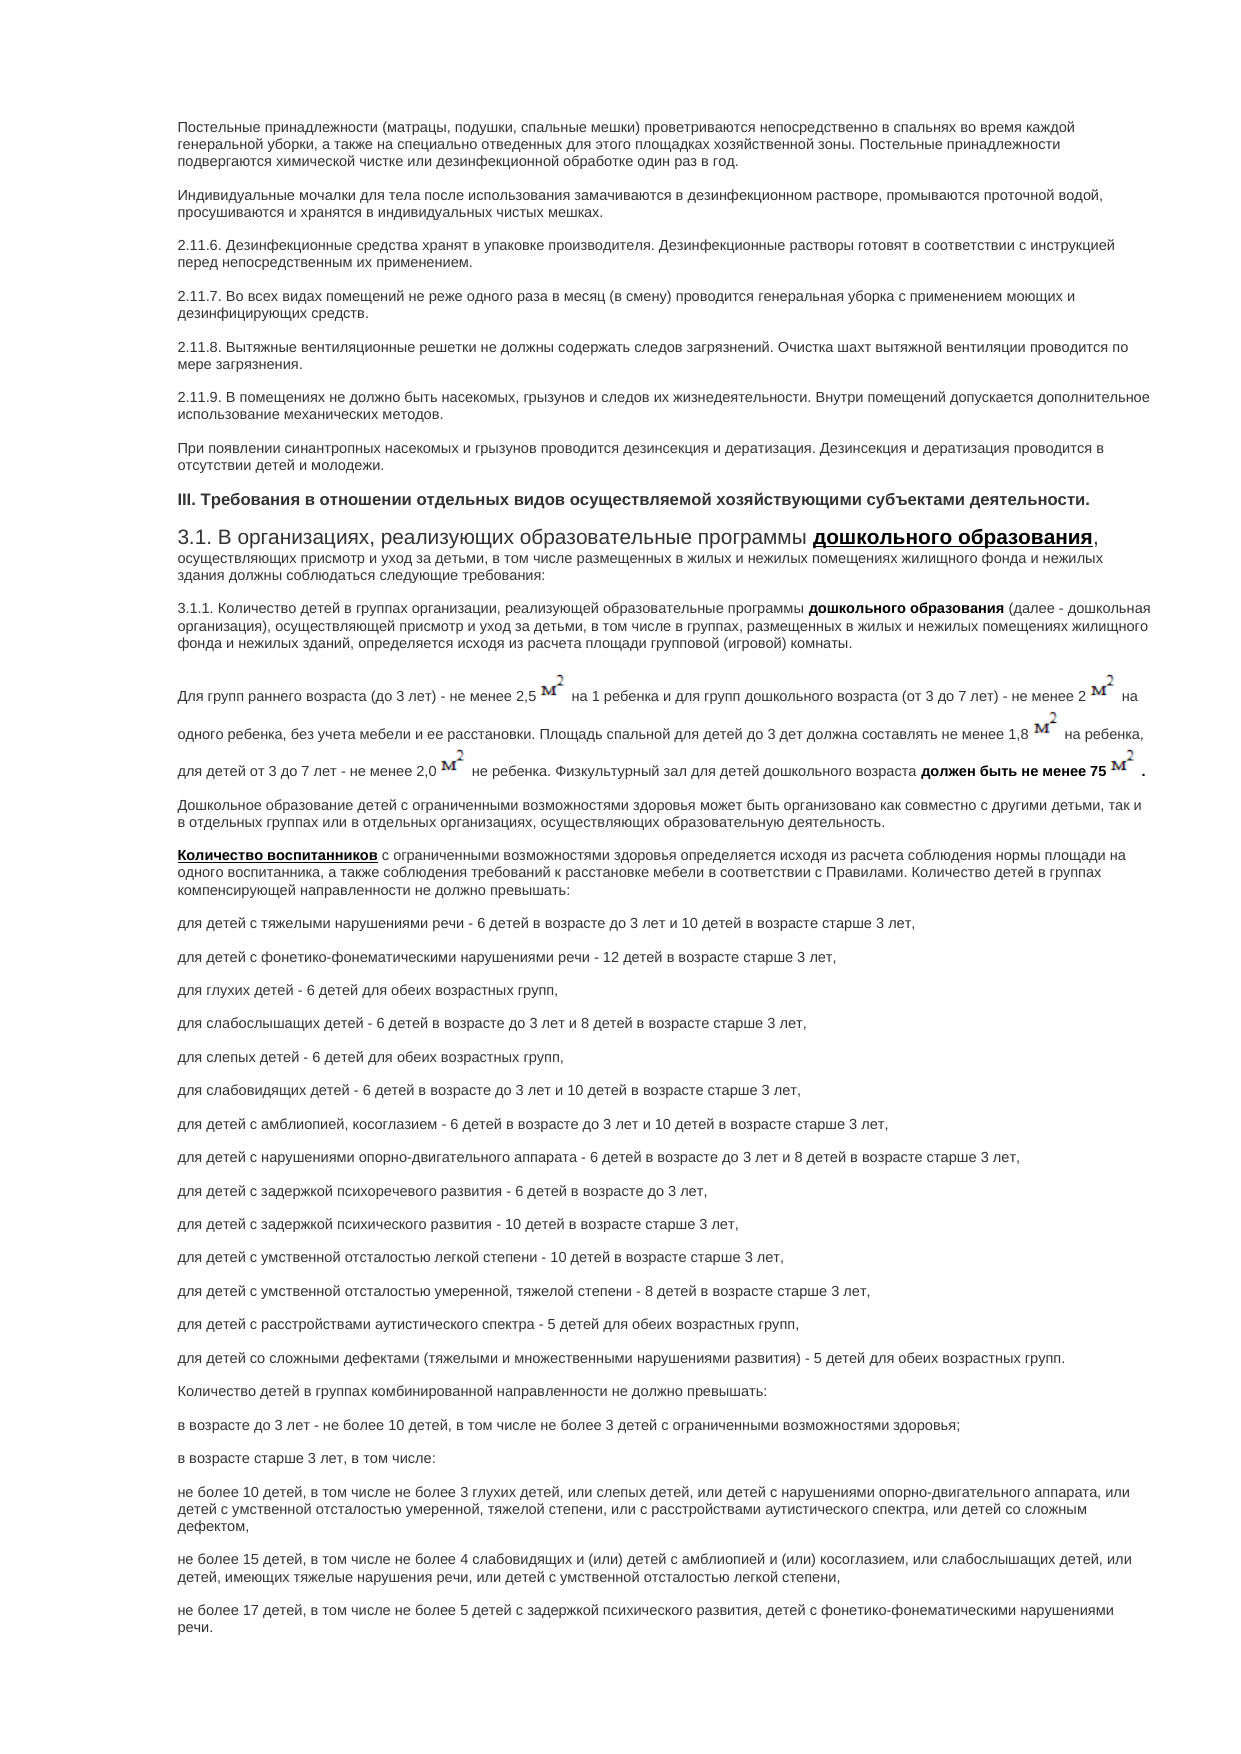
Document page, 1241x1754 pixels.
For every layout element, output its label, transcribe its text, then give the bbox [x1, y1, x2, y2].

text не более 15 детей, в том числе не более 4 слабовидящих и (или) детей с амблиопией и (или) косоглазием, или слабослышащих детей, или детей, имеющих тяжелые нарушения речи, или детей с умственной отсталостью легкой степени, [177, 1551, 1152, 1585]
text 2.11.8. Вытяжные вентиляционные решетки не должны содержать следов загрязнений. Очистка шахт вытяжной вентиляции проводится по мере загрязнения. [177, 338, 1152, 372]
picture [1033, 705, 1061, 740]
text Дошкольное образование детей с ограниченными возможностями здоровья может быть организовано как совместно с другими детьми, так и в отдельных группах или в отдельных организациях, осуществляющих образовательную деятельность. [177, 796, 1152, 830]
text Для групп раннего возраста (до 3 лет) - не менее 2,5 на 1 ребенка и для групп дошкольного возраста (от 3 до 7 лет) - не менее 2 на одного ребенка, без учета мебели и ее расстановки. Площадь спальной для детей до 3 дет должна составлять не менее 1,8 на ребенка, для детей от 3 до 7 лет - не менее 2,0 не ребенка. Физкультурный зал для детей дошкольного возраста должен быть не менее 75 . [177, 667, 1152, 780]
picture [1090, 667, 1118, 702]
text для детей со сложными дефектами (тяжелыми и множественными нарушениями развития) - 5 детей для обеих возрастных групп. [177, 1349, 1152, 1366]
text для глухих детей - 6 детей для обеих возрастных групп, [177, 981, 1152, 998]
text Индивидуальные мочалки для тела после использования замачиваются в дезинфекционном растворе, промываются проточной водой, просушиваются и хранятся в индивидуальных чистых мешках. [177, 186, 1152, 220]
text Количество воспитанников с ограниченными возможностями здоровья определяется исходя из расчета соблюдения нормы площади на одного воспитанника, а также соблюдения требований к расстановке мебели в соответствии с Правилами. Количество детей в группах компенсирующей направленности не должно превышать: [177, 847, 1152, 898]
text Количество детей в группах комбинированной направленности не должно превышать: [177, 1382, 1152, 1400]
text для детей с нарушениями опорно-двигательного аппарата - 6 детей в возрасте до 3 лет и 8 детей в возрасте старше 3 лет, [177, 1148, 1152, 1166]
text для слепых детей - 6 детей для обеих возрастных групп, [177, 1048, 1152, 1065]
text 2.11.7. Во всех видах помещений не реже одного раза в месяц (в смену) проводится генеральная уборка с применением моющих и дезинфицирующих средств. [177, 287, 1152, 322]
text не более 10 детей, в том числе не более 3 глухих детей, или слепых детей, или детей с нарушениями опорно-двигательного аппарата, или детей с умственной отсталостью умеренной, тяжелой степени, или с расстройствами аутистического спектра, или детей со сложным дефектом, [177, 1483, 1152, 1534]
text 2.11.9. В помещениях не должно быть насекомых, грызунов и следов их жизнедеятельности. Внутри помещений допускается дополнительное использование механических методов. [177, 388, 1152, 423]
text для детей с расстройствами аутистического спектра - 5 детей для обеих возрастных групп, [177, 1316, 1152, 1333]
picture [440, 742, 468, 777]
text для детей с амблиопией, косоглазием - 6 детей в возрасте до 3 лет и 10 детей в возрасте старше 3 лет, [177, 1115, 1152, 1132]
text для детей с умственной отсталостью умеренной, тяжелой степени - 8 детей в возрасте старше 3 лет, [177, 1282, 1152, 1299]
text не более 17 детей, в том числе не более 5 детей с задержкой психического развития, детей с фонетико-фонематическими нарушениями речи. [177, 1601, 1152, 1636]
text Постельные принадлежности (матрацы, подушки, спальные мешки) проветриваются непосредственно в спальнях во время каждой генеральной уборки, а также на специально отведенных для этого площадках хозяйственной зоны. Постельные принадлежности подвергаются химической чистке или дезинфекционной обработке один раз в год. [177, 118, 1152, 170]
text При появлении синантропных насекомых и грызунов проводится дезинсекция и дератизация. Дезинсекция и дератизация проводится в отсутствии детей и молодежи. [177, 439, 1152, 473]
text для слабослышащих детей - 6 детей в возрасте до 3 лет и 8 детей в возрасте старше 3 лет, [177, 1015, 1152, 1032]
text III. Требования в отношении отдельных видов осуществляемой хозяйствующими субъектами деятельности. [177, 490, 1152, 509]
text 3.1.1. Количество детей в группах организации, реализующей образовательные программы дошкольного образования (далее - дошкольная организация), осуществляющей присмотр и уход за детьми, в том числе в группах, размещенных в жилых и нежилых помещениях жилищного фонда и нежилых зданий, определяется исходя из расчета площади групповой (игровой) комнаты. [177, 600, 1152, 651]
text в возрасте до 3 лет - не более 10 детей, в том числе не более 3 детей с ограниченными возможностями здоровья; [177, 1416, 1152, 1433]
text для детей с задержкой психического развития - 10 детей в возрасте старше 3 лет, [177, 1215, 1152, 1232]
picture [540, 667, 568, 702]
text в возрасте старше 3 лет, в том числе: [177, 1449, 1152, 1467]
text для слабовидящих детей - 6 детей в возрасте до 3 лет и 10 детей в возрасте старше 3 лет, [177, 1082, 1152, 1099]
text для детей с фонетико-фонематическими нарушениями речи - 12 детей в возрасте старше 3 лет, [177, 948, 1152, 965]
text 3.1. В организациях, реализующих образовательные программы дошкольного образования, осуществляющих присмотр и уход за детьми, в том числе размещенных в жилых и нежилых помещениях жилищного фонда и нежилых здания должны соблюдаться следующие требования: [177, 525, 1152, 583]
text для детей с умственной отсталостью легкой степени - 10 детей в возрасте старше 3 лет, [177, 1249, 1152, 1266]
text для детей с задержкой психоречевого развития - 6 детей в возрасте до 3 лет, [177, 1182, 1152, 1199]
picture [1110, 742, 1138, 777]
text для детей с тяжелыми нарушениями речи - 6 детей в возрасте до 3 лет и 10 детей в возрасте старше 3 лет, [177, 914, 1152, 932]
text 2.11.6. Дезинфекционные средства хранят в упаковке производителя. Дезинфекционные растворы готовят в соответствии с инструкцией перед непосредственным их применением. [177, 237, 1152, 271]
